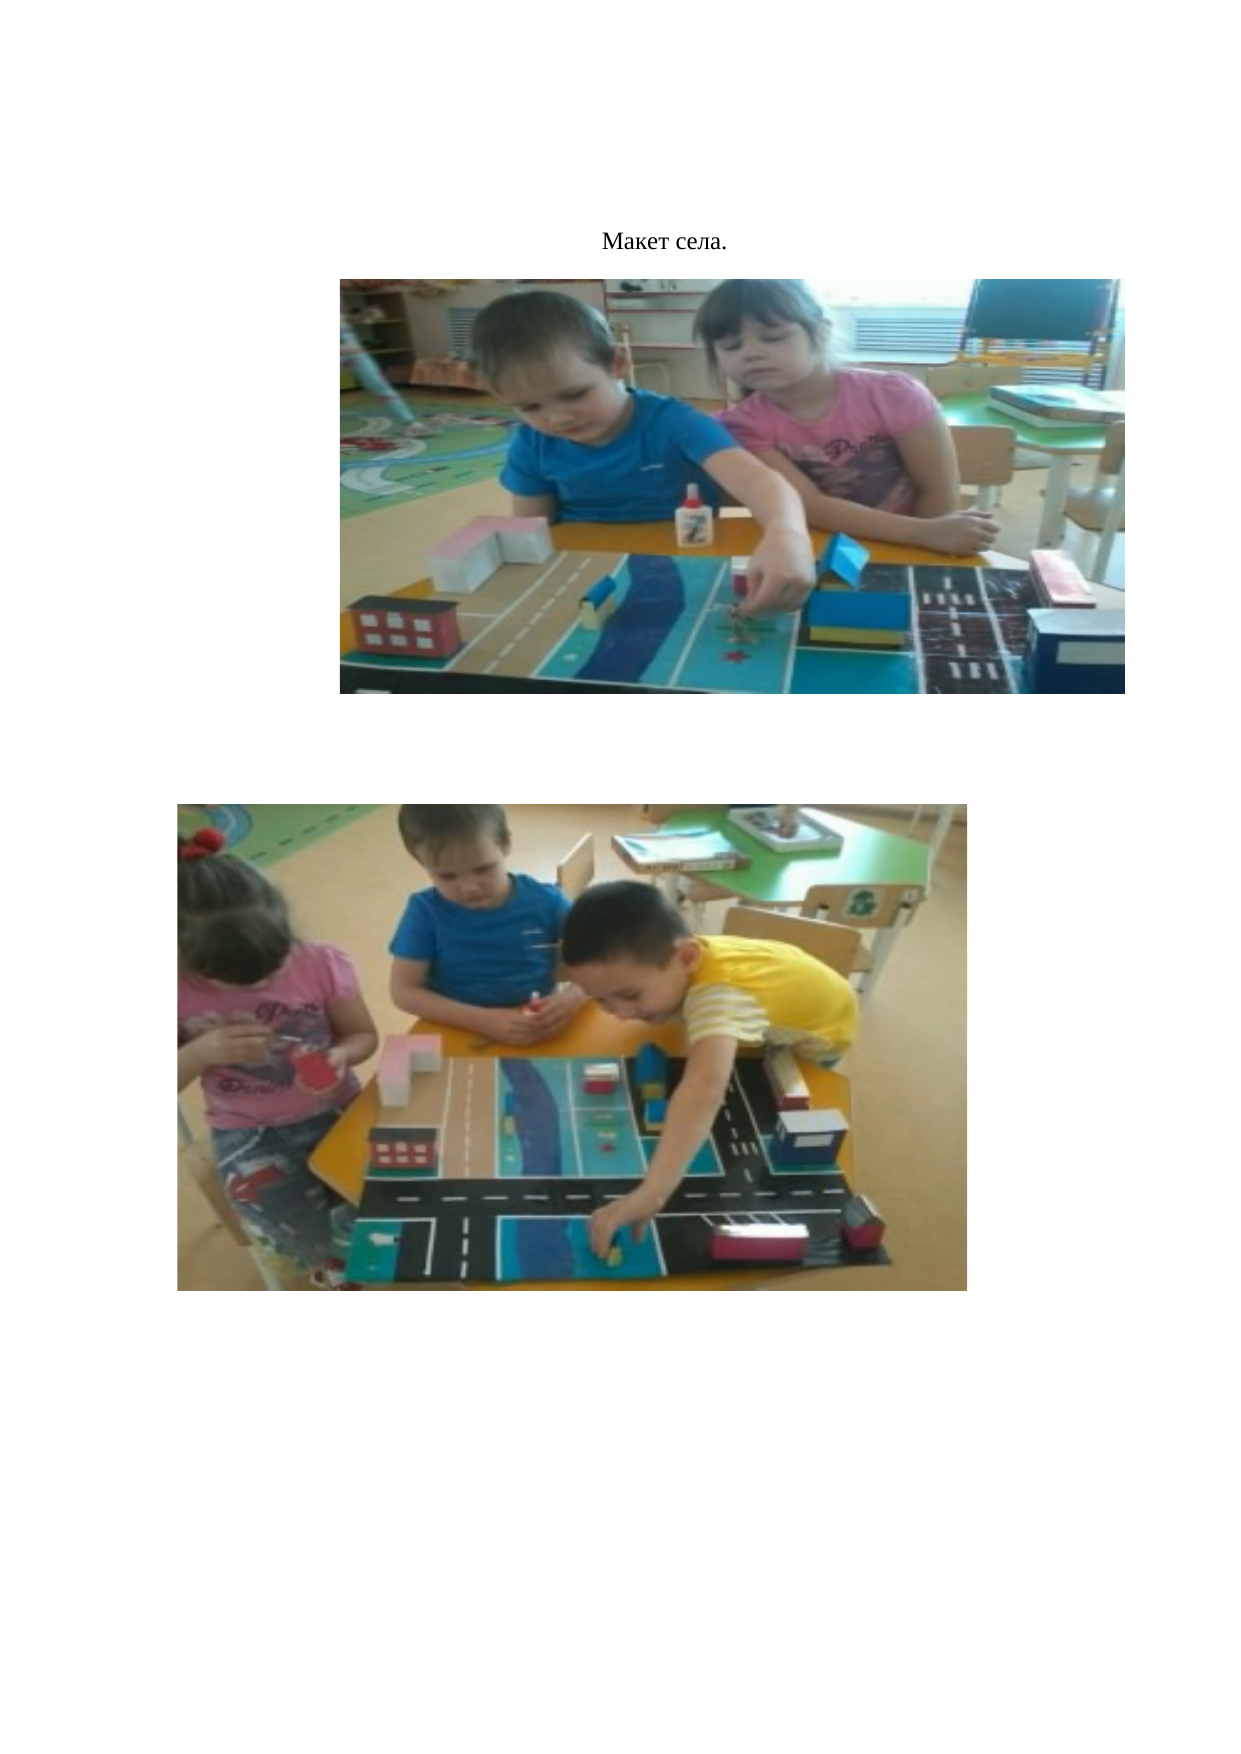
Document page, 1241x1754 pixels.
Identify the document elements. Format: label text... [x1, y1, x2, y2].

picture [339, 279, 1125, 694]
text Макет села. [177, 226, 1152, 255]
picture [177, 804, 968, 1291]
